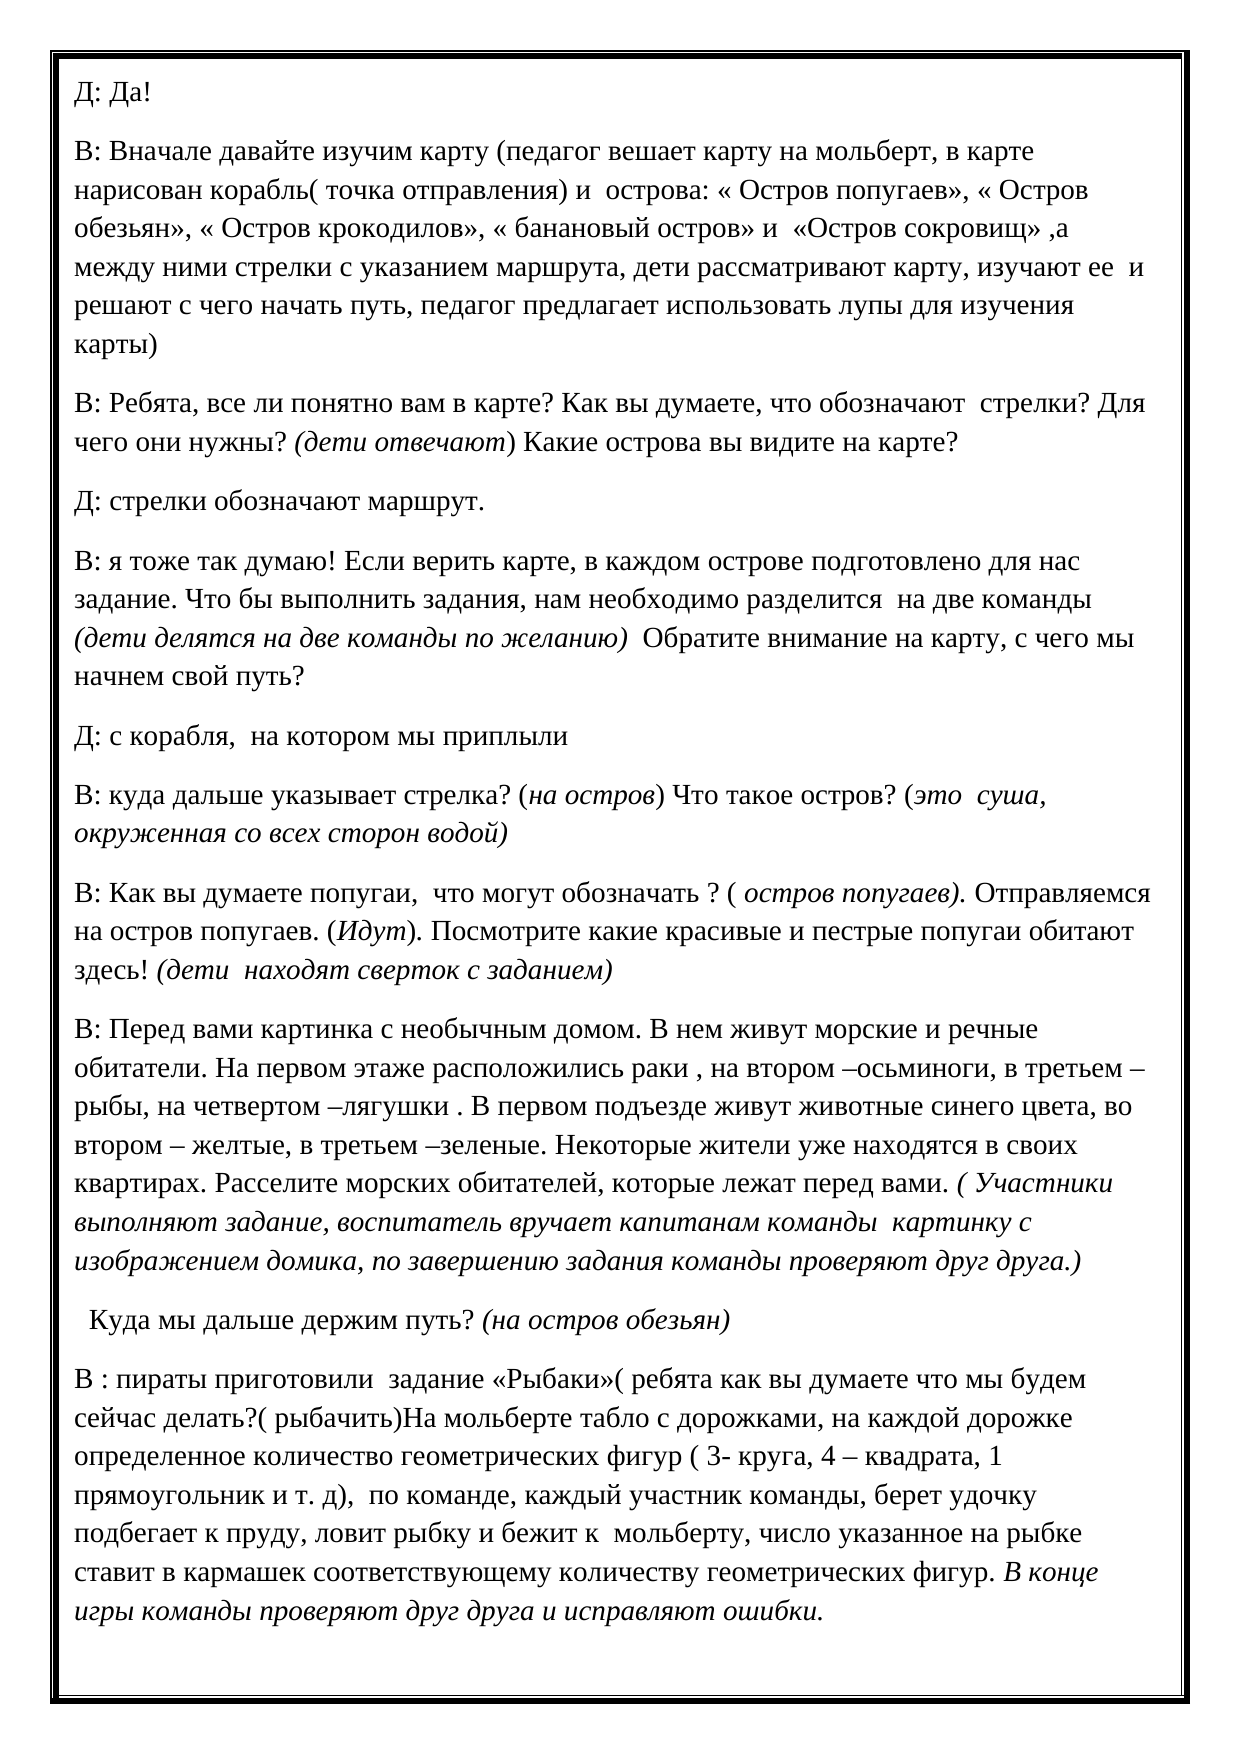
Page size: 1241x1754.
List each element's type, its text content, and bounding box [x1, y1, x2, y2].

text Д: с корабля, на котором мы приплыли [74, 718, 1152, 751]
text В: я тоже так думаю! Если верить карте, в каждом острове подготовлено для нас задание. Что бы выполнить задания, нам необходимо разделится на две команды (дети делятся на две команды по желанию) Обратите внимание на карту, с чего мы начнем свой путь? [74, 543, 1152, 692]
text Д: стрелки обозначают маршрут. [74, 483, 1152, 517]
text В: куда дальше указывает стрелка? (на остров) Что такое остров? (это суша, окруженная со всех сторон водой) [74, 777, 1152, 849]
text Куда мы дальше держим путь? (на остров обезьян) [89, 1302, 1152, 1336]
text В: Перед вами картинка с необычным домом. В нем живут морские и речные обитатели. На первом этаже расположились раки , на втором –осьминоги, в третьем – рыбы, на четвертом –лягушки . В первом подъезде живут животные синего цвета, во втором – желтые, в третьем –зеленые. Некоторые жители уже находятся в своих квартирах. Расселите морских обитателей, которые лежат перед вами. ( Участники выполняют задание, воспитатель вручает капитанам команды картинку с изображением домика, по завершению задания команды проверяют друг друга.) [74, 1011, 1152, 1276]
text Д: Да! [74, 74, 1152, 107]
text В : пираты приготовили задание «Рыбаки»( ребята как вы думаете что мы будем сейчас делать?( рыбачить)На мольберте табло с дорожками, на каждой дорожке определенное количество геометрических фигур ( 3- круга, 4 – квадрата, 1 прямоугольник и т. д), по команде, каждый участник команды, берет удочку подбегает к пруду, ловит рыбку и бежит к мольберту, число указанное на рыбке ставит в кармашек соответствующему количеству геометрических фигур. В конце игры команды проверяют друг друга и исправляют ошибки. [74, 1361, 1152, 1626]
text В: Ребята, все ли понятно вам в карте? Как вы думаете, что обозначают стрелки? Для чего они нужны? (дети отвечают) Какие острова вы видите на карте? [74, 385, 1152, 457]
text В: Как вы думаете попугаи, что могут обозначать ? ( остров попугаев). Отправляемся на остров попугаев. (Идут). Посмотрите какие красивые и пестрые попугаи обитают здесь! (дети находят сверток с заданием) [74, 875, 1152, 986]
text В: Вначале давайте изучим карту (педагог вешает карту на мольберт, в карте нарисован корабль( точка отправления) и острова: « Остров попугаев», « Остров обезьян», « Остров крокодилов», « банановый остров» и «Остров сокровищ» ,а между ними стрелки с указанием маршрута, дети рассматривают карту, изучают ее и решают с чего начать путь, педагог предлагает использовать лупы для изучения карты) [74, 133, 1152, 359]
